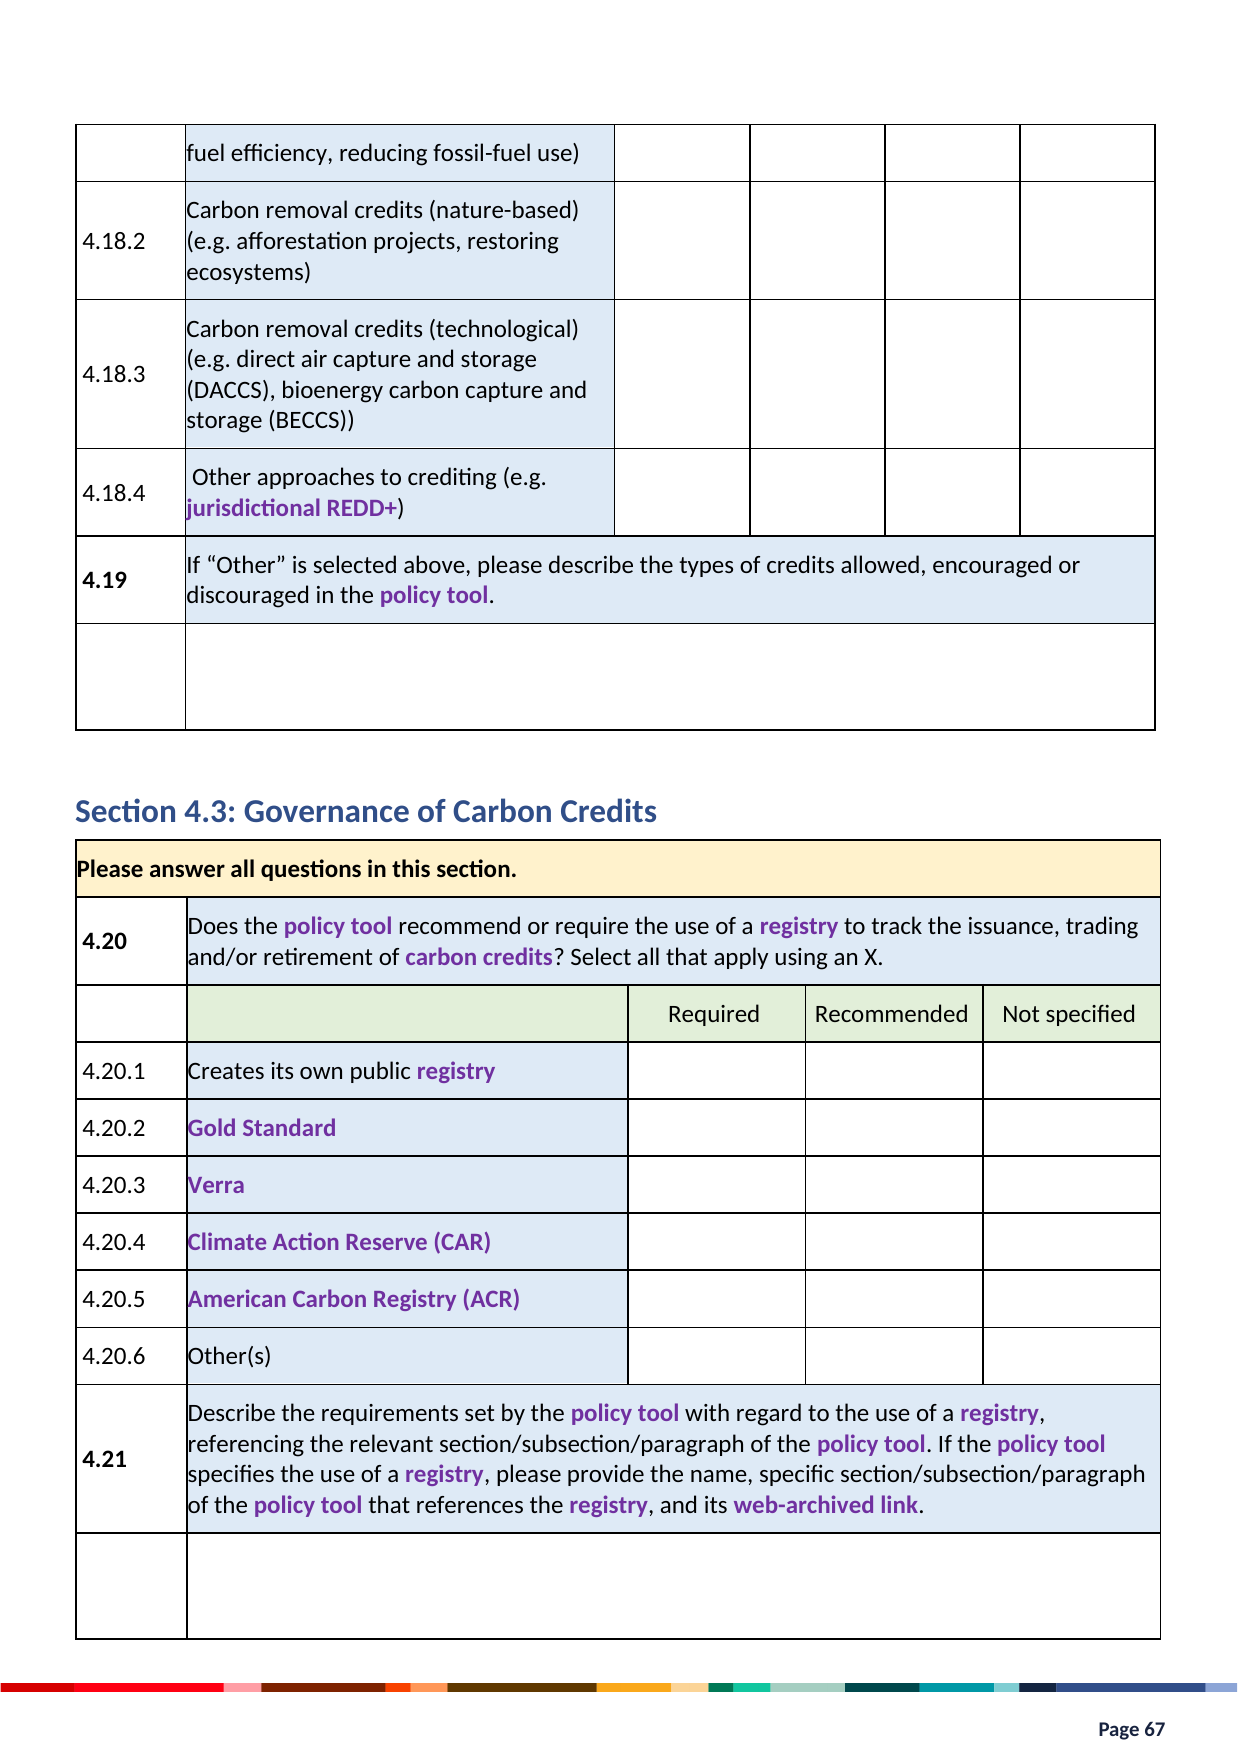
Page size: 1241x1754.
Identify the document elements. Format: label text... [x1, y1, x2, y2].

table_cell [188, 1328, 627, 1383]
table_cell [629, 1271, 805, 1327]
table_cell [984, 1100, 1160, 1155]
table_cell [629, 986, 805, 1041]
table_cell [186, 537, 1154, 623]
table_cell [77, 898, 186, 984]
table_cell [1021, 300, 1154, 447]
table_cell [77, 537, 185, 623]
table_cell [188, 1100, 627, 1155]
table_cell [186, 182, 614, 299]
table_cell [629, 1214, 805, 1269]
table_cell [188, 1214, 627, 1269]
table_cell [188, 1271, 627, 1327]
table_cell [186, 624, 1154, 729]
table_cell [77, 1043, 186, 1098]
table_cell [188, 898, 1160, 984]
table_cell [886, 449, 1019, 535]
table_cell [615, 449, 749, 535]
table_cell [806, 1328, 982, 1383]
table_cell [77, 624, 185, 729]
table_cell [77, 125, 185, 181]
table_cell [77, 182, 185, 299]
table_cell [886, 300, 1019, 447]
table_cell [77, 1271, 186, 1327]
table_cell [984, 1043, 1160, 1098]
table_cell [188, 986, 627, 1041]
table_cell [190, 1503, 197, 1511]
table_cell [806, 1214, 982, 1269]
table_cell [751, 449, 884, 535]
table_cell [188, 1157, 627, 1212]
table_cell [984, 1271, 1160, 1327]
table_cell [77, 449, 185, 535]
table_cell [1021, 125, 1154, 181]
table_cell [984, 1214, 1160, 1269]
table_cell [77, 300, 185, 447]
picture [0, 1683, 1236, 1692]
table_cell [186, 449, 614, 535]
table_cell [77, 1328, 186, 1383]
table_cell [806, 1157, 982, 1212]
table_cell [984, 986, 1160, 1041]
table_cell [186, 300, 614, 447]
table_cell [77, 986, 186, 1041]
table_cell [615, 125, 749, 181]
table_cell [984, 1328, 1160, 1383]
subtitle Section 4.3: Governance of Carbon Credits [75, 790, 1165, 831]
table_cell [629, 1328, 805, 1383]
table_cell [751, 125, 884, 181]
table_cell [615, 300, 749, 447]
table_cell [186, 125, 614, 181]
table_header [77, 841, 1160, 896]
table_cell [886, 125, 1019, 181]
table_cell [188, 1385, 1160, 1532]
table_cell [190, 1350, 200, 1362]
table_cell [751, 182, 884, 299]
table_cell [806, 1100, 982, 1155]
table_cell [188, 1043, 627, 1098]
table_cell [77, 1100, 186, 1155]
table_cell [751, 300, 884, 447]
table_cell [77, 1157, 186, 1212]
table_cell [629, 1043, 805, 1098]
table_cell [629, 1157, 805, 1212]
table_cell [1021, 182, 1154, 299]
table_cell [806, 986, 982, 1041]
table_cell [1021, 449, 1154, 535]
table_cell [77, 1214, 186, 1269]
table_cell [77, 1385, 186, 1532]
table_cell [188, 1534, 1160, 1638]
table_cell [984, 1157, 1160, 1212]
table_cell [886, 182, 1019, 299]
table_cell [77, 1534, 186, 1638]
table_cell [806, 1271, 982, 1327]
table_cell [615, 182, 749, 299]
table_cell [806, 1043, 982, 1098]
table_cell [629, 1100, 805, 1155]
